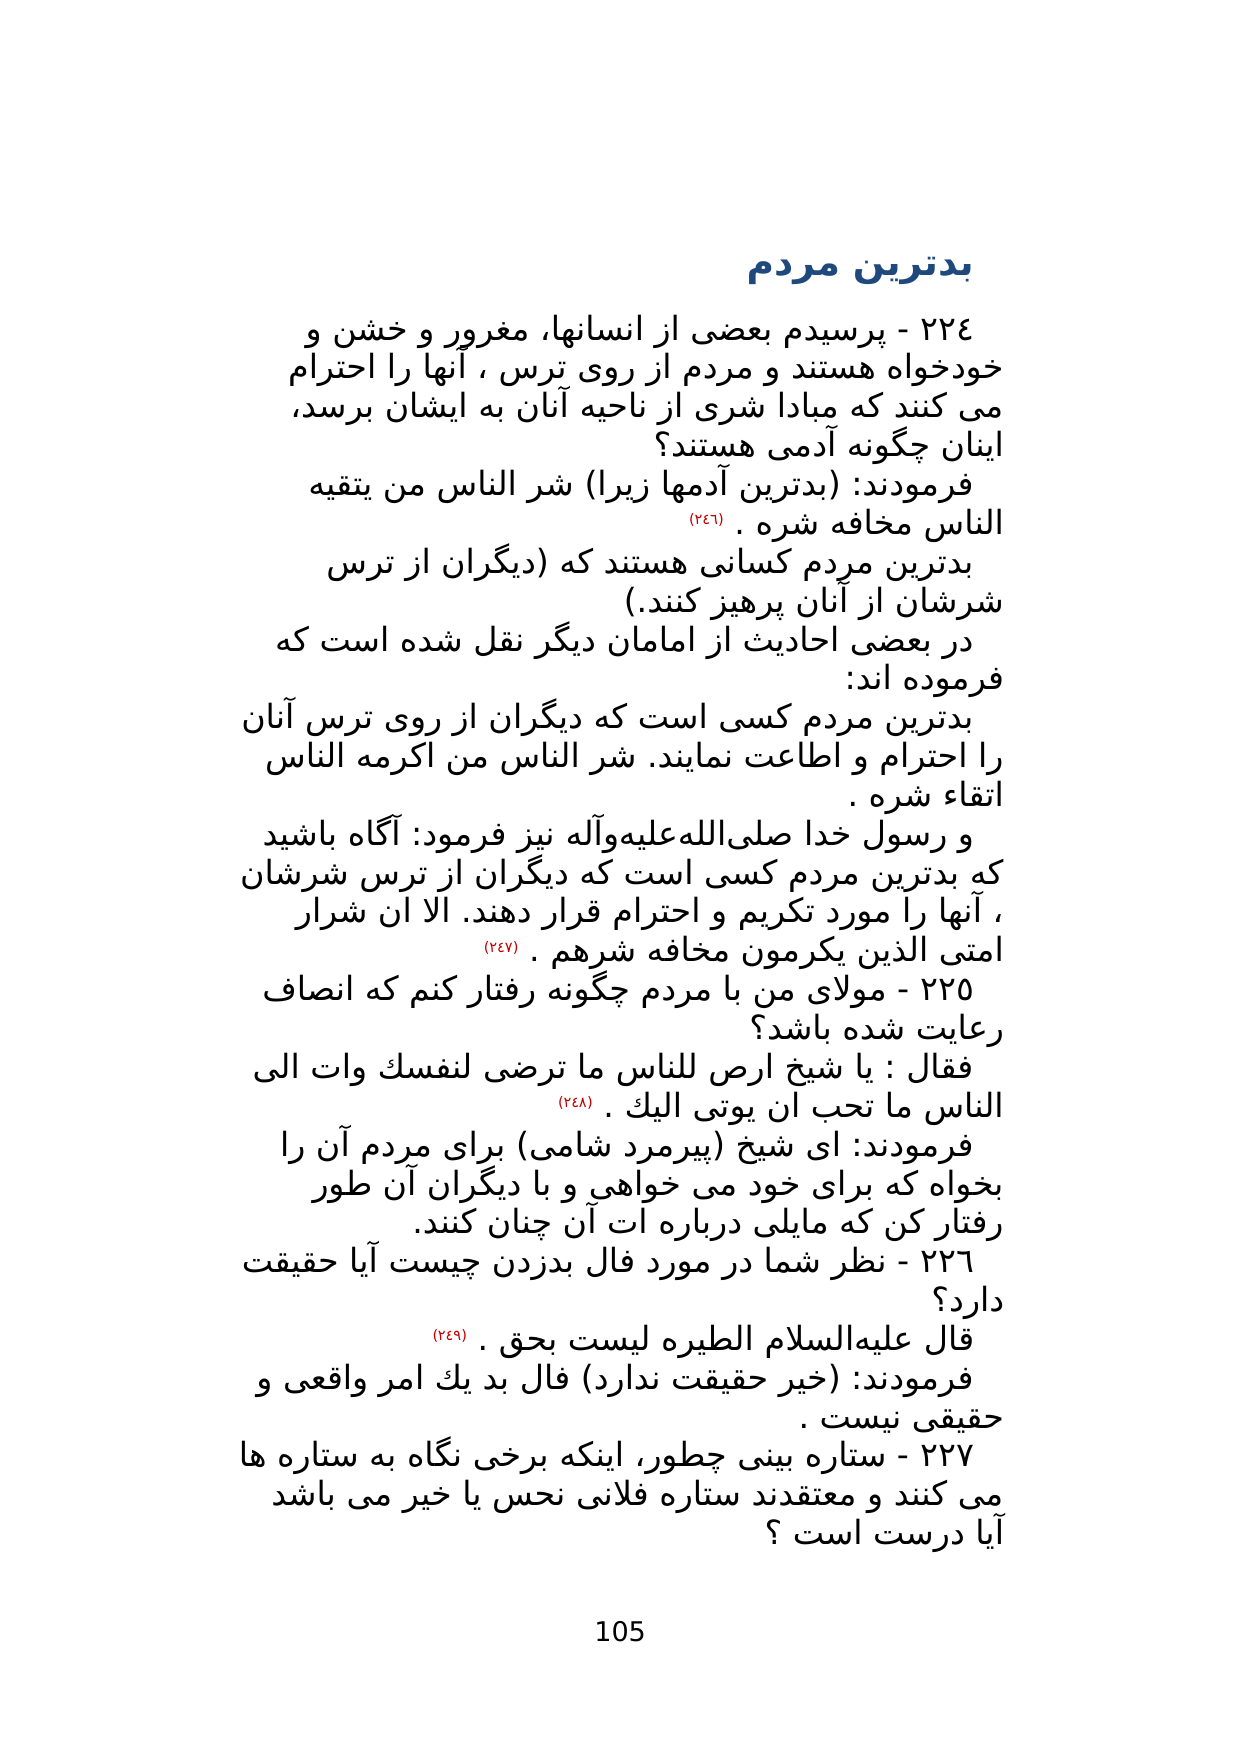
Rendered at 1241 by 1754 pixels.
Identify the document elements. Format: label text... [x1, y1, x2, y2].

text و رسول خدا صلى‌الله‌عليه‌وآله نيز فرمود: آگاه باشيد كه بدترين مردم كسى است كه ديگران از ترس شرشان ، آنها را مورد تكريم و احترام قرار دهند. الا ان شرار امتى الذين يكرمون مخافه شرهم . (٢٤٧) [236, 814, 1004, 970]
text فرمودند: (بدترين آدمها زيرا) شر الناس من يتقيه الناس مخافه شره . (٢٤٦) [236, 464, 1004, 542]
text فرمودند: (خير حقيقت ندارد) فال بد يك امر واقعى و حقيقى نيست . [236, 1358, 1004, 1436]
text ٢٢٥ - مولاى من با مردم چگونه رفتار كنم كه انصاف رعايت شده باشد؟ [236, 970, 1004, 1047]
text در بعضى احاديث از امامان ديگر نقل شده است كه فرموده اند: [236, 620, 1004, 698]
text قال عليه‌السلام الطيره ليست بحق . (٢٤٩) [236, 1319, 1004, 1358]
text ٢٢٧ - ستاره بينى چطور، اينكه برخى نگاه به ستاره ها مى كنند و معتقدند ستاره فلانى نحس يا خير مى باشد آيا درست است ؟ [236, 1436, 1004, 1552]
text فقال : يا شيخ ارص للناس ما ترضى لنفسك وات الى الناس ما تحب ان يوتى اليك . (٢٤٨) [236, 1047, 1004, 1125]
text ٢٢٤ - پرسيدم بعضى از انسانها، مغرور و خشن و خودخواه هستند و مردم از روى ترس ، آنها را احترام مى كنند كه مبادا شرى از ناحيه آنان به ايشان برسد، اينان چگونه آدمى هستند؟ [236, 309, 1004, 464]
text فرمودند: اى شيخ (پيرمرد شامى) براى مردم آن را بخواه كه براى خود مى خواهى و با ديگران آن طور رفتار كن كه مايلى درباره ات آن چنان كنند. [236, 1125, 1004, 1242]
text ٢٢٦ - نظر شما در مورد فال بدزدن چيست آيا حقيقت دارد؟ [236, 1242, 1004, 1319]
text بدترين مردم كسى است كه ديگران از روى ترس آنان را احترام و اطاعت نمايند. شر الناس من اكرمه الناس اتقاء شره . [236, 698, 1004, 814]
text بدترين مردم كسانى هستند كه (ديگران از ترس شرشان از آنان پرهيز كنند.) [236, 542, 1004, 620]
subtitle بدترين مردم [236, 241, 1004, 284]
